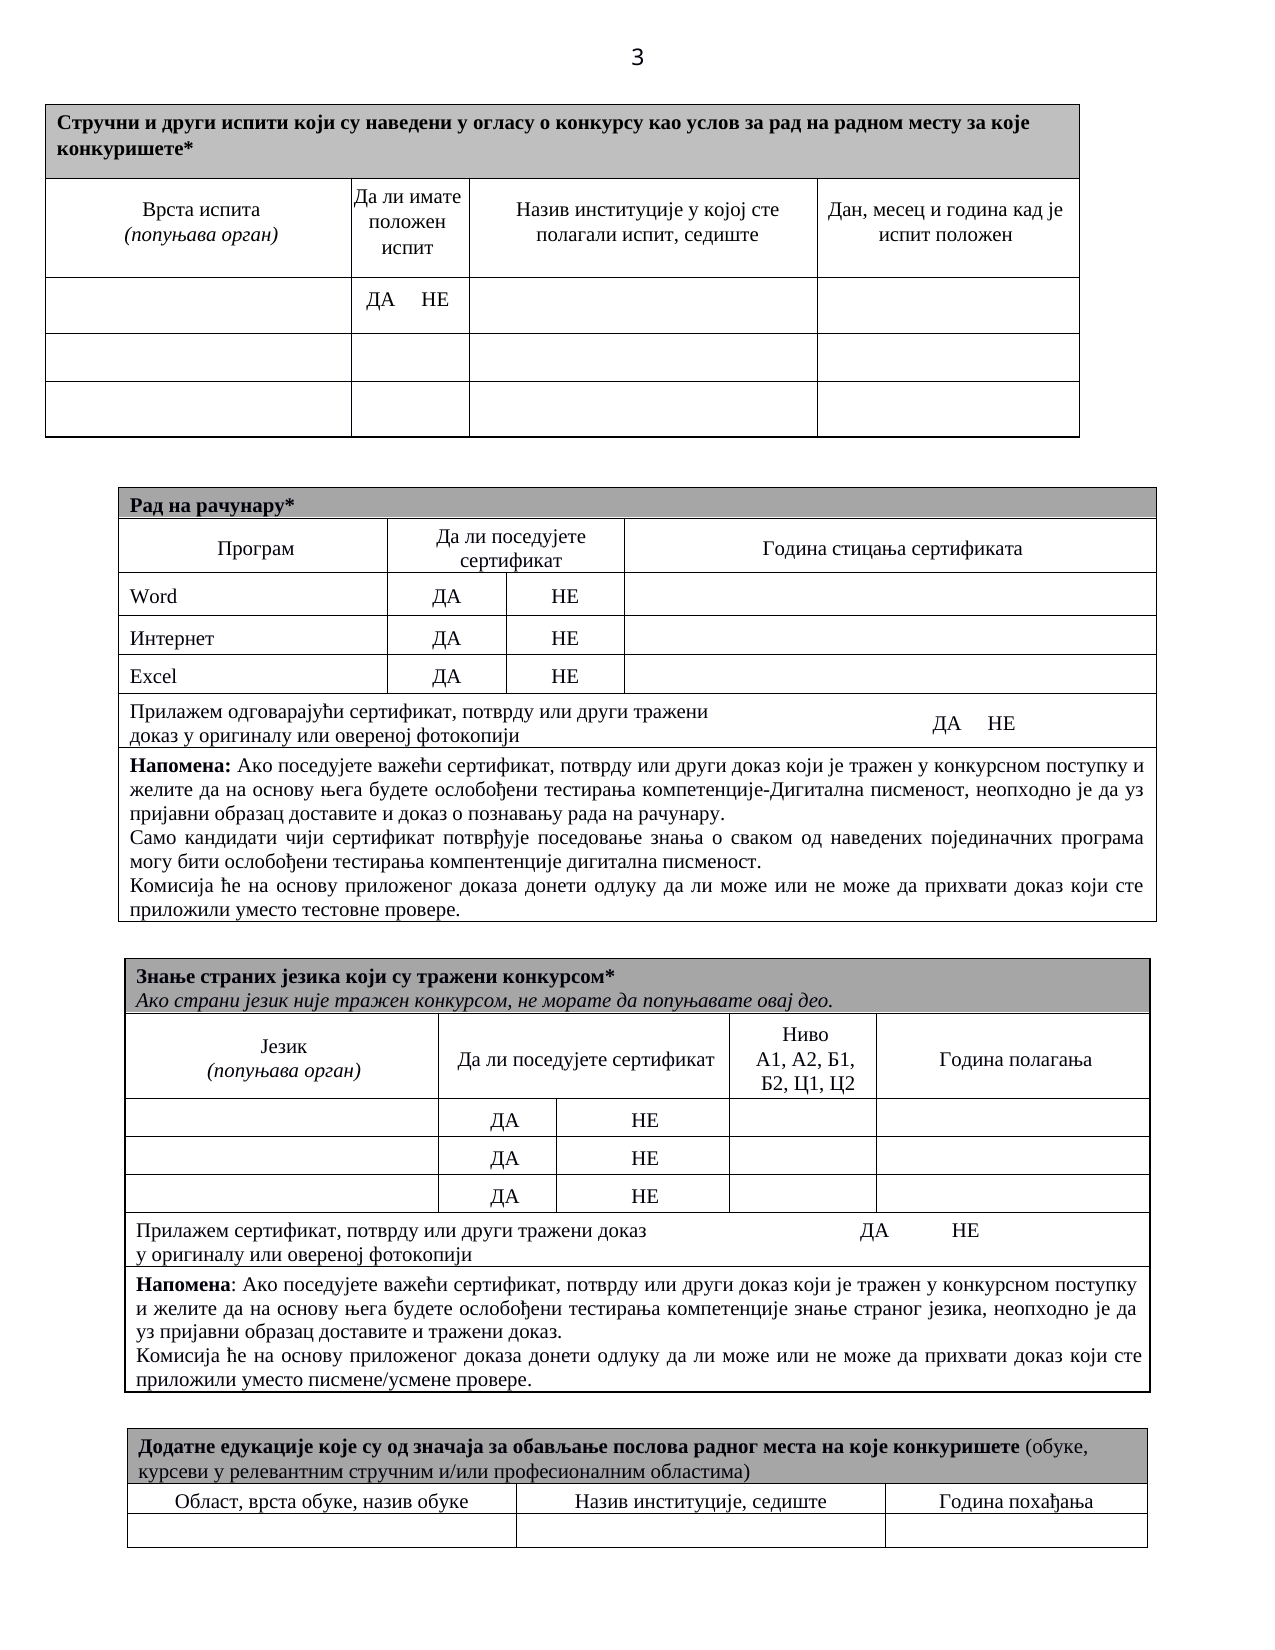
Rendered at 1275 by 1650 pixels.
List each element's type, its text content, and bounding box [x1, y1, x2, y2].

table_cell [470, 382, 817, 436]
table_cell ДА [388, 655, 506, 692]
table_cell [877, 1175, 1149, 1212]
table_cell Прилажем сертификат, потврду или други тражени доказ ДА НЕ у оригиналу или овереној фотокопији [126, 1213, 1149, 1266]
table_cell ДА [439, 1099, 556, 1136]
table_header [877, 959, 1149, 1012]
table_cell Word [119, 573, 387, 615]
table_cell Да ли имате положен испит [352, 179, 469, 277]
table_cell [128, 1514, 516, 1547]
table_cell НЕ [557, 1099, 729, 1136]
table_cell Да ли поседујете сертификат [439, 1014, 729, 1098]
table_cell [877, 1099, 1149, 1136]
table_cell Прилажем одговарајући сертификат, потврду или други тражени доказ у оригиналу или овереној фотокопији [119, 694, 787, 747]
table_cell [352, 382, 469, 436]
table_cell Назив институције у којој сте полагали испит, седиште [470, 179, 817, 277]
table_cell [730, 1137, 876, 1174]
table_cell Интернет [119, 616, 387, 653]
table_cell [625, 655, 1156, 692]
table_cell Година похађања [886, 1484, 1147, 1513]
table_cell [818, 334, 1079, 381]
table_cell Напомена: Ако поседујете важећи сертификат, потврду или други доказ који је тражен у конкурсном поступку и желите да на основу њега будете ослобођени тестирања компетенције-Дигитална писменост, неопходно је да уз пријавни образац доставите и доказ о познавању рада на рачунару. Само кандидати чији сертификат потврђује поседовање знања о сваком од наведених појединачних програма могу бити ослобођени тестирања компентенције дигитална писменост. Комисија ће на основу приложеног доказа донети одлуку да ли може или не може да прихвати доказ који сте приложили уместо тестовне провере. [119, 748, 1156, 921]
table_cell [625, 616, 1156, 653]
table_cell [517, 1514, 885, 1547]
table_cell [46, 334, 351, 381]
table_cell Напомена: Ако поседујете важећи сертификат, потврду или други доказ који је тражен у конкурсном поступку и желите да на основу њега будете ослобођени тестирања компетенције знање страног језика, неопходно је да уз пријавни образац доставите и тражени доказ. Комисија ће на основу приложеног доказа донети одлуку да ли може или не може да прихвати доказ који сте приложили уместо писмене/усмене провере. [126, 1267, 1149, 1391]
table_cell НЕ [507, 616, 624, 653]
table_cell [46, 278, 351, 333]
table_cell [126, 1099, 438, 1136]
table_header Стручни и други испити који су наведени у огласу о конкурсу као услов за рад на радном месту за које конкуришете* [46, 105, 1079, 178]
table_cell [818, 278, 1079, 333]
table_cell ДА [439, 1175, 556, 1212]
table_cell ДА НЕ [352, 278, 469, 333]
table_cell Врста испита (попуњава орган) [46, 179, 351, 277]
table_cell [818, 382, 1079, 436]
table_cell [730, 1175, 876, 1212]
table_header Рад на рачунару* [119, 488, 1156, 517]
table_cell [126, 1137, 438, 1174]
table_cell ДА [388, 573, 506, 615]
table_header Додатне едукације које су од значаја за обављање послова радног места на које конкуришете (обуке, курсеви у релевантним стручним и/или професионалним областима) [128, 1429, 1147, 1483]
table_cell Ниво А1, А2, Б1, Б2, Ц1, Ц2 [730, 1014, 876, 1098]
table_cell [625, 573, 1156, 615]
table_cell Година стицања сертификата [625, 519, 1156, 572]
table_header Знање страних језика који су тражени конкурсом* Ако страни језик није тражен конкурсом, не морате да попуњавате овај део. [126, 959, 877, 1012]
table_cell Година полагања [877, 1014, 1149, 1098]
table_cell НЕ [507, 655, 624, 692]
table_cell Програм [119, 519, 387, 572]
table_cell ДА [439, 1137, 556, 1174]
table_cell Назив институције, седиште [517, 1484, 885, 1513]
table_cell [470, 334, 817, 381]
table_cell Excel [119, 655, 387, 692]
table_cell Језик (попуњава орган) [126, 1014, 438, 1098]
table_cell НЕ [557, 1175, 729, 1212]
table_cell Дан, месец и година кад је испит положен [818, 179, 1079, 277]
table_cell ДА НЕ [787, 694, 1156, 747]
table_cell [886, 1514, 1147, 1547]
table_cell [730, 1099, 876, 1136]
table_cell НЕ [557, 1137, 729, 1174]
table_cell Област, врста обуке, назив обуке [128, 1484, 516, 1513]
table_cell [470, 278, 817, 333]
table_cell ДА [388, 616, 506, 653]
table_cell [46, 382, 351, 436]
table_cell [126, 1175, 438, 1212]
table_cell [352, 334, 469, 381]
table_cell [877, 1137, 1149, 1174]
table_cell Да ли поседујете сертификат [388, 519, 624, 572]
table_cell НЕ [507, 573, 624, 615]
